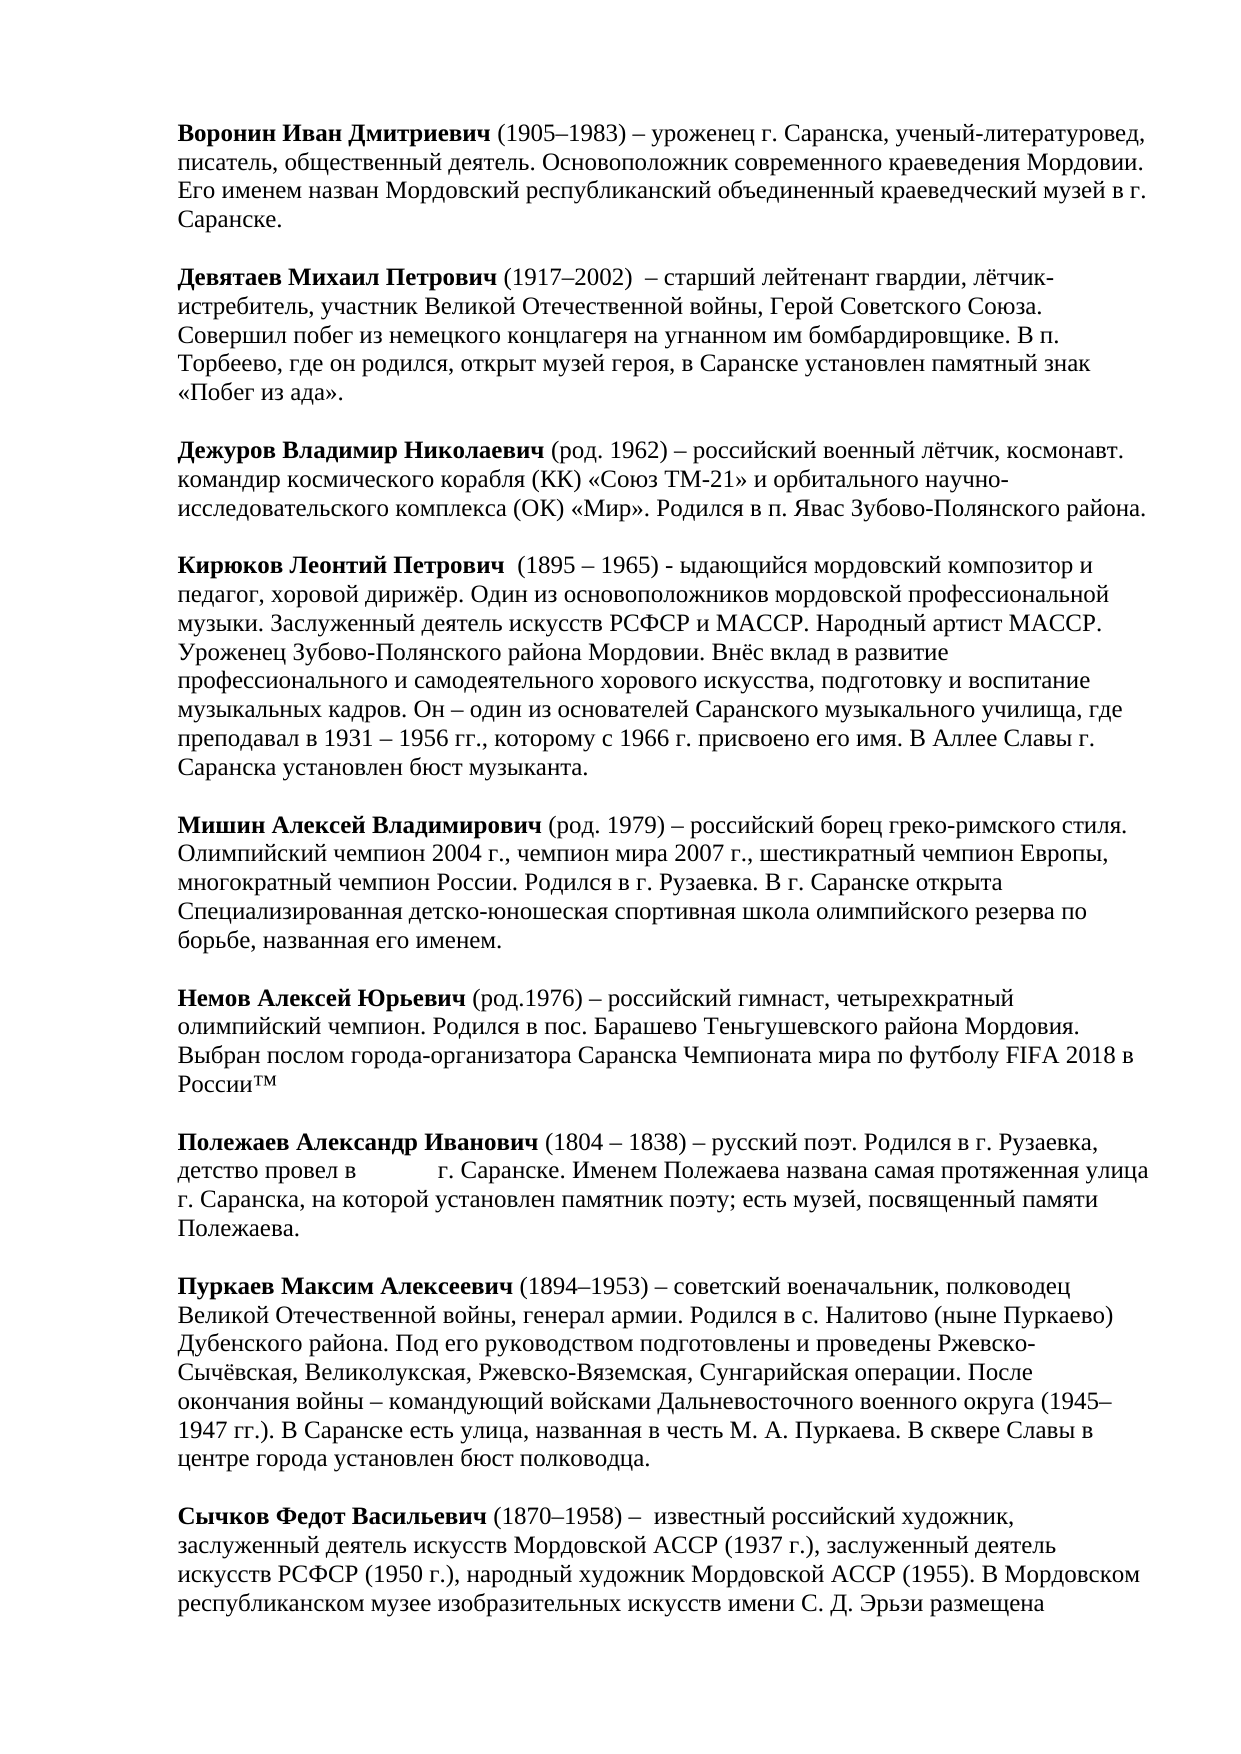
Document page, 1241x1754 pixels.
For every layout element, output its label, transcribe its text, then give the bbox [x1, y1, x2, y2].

text Девятаев Михаил Петрович (1917–2002) – старший лейтенант гвардии, лётчик-истребитель, участник Великой Отечественной войны, Герой Советского Союза. Совершил побег из немецкого концлагеря на угнанном им бомбардировщике. В п. Торбеево, где он родился, открыт музей героя, в Саранске установлен памятный знак «Побег из ада». [177, 262, 1152, 406]
text Воронин Иван Дмитриевич (1905–1983) – уроженец г. Саранска, ученый-литературовед, писатель, общественный деятель. Основоположник современного краеведения Мордовии. Его именем назван Мордовский республиканский объединенный краеведческий музей в г. Саранске. [177, 118, 1152, 233]
text Немов Алексей Юрьевич (род.1976) – российский гимнаст, четырехкратный олимпийский чемпион. Родился в пос. Барашево Теньгушевского района Мордовия. Выбран послом города-организатора Саранска Чемпионата мира по футболу FIFA 2018 в России™ [177, 983, 1152, 1098]
text Дежуров Владимир Николаевич (род. 1962) – российский военный лётчик, космонавт. командир космического корабля (КК) «Союз ТМ-21» и орбитального научно-исследовательского комплекса (ОК) «Мир». Родился в п. Явас Зубово-Полянского района. [177, 435, 1152, 521]
text Пуркаев Максим Алексеевич (1894–1953) – советский военачальник, полководец Великой Отечественной войны, генерал армии. Родился в с. Налитово (ныне Пуркаево) Дубенского района. Под его руководством подготовлены и проведены Ржевско-Сычёвская, Великолукская, Ржевско-Вяземская, Сунгарийская операции. После окончания войны – командующий войсками Дальневосточного военного округа (1945–1947 гг.). В Саранске есть улица, названная в честь М. А. Пуркаева. В сквере Славы в центре города установлен бюст полководца. [177, 1271, 1152, 1472]
text Кирюков Леонтий Петрович (1895 – 1965) - ыдающийся мордовский композитор и педагог, хоровой дирижёр. Один из основоположников мордовской профессиональной музыки. Заслуженный деятель искусств РСФСР и МАССР. Народный артист МАССР. Уроженец Зубово-Полянского района Мордовии. Внёс вклад в развитие профессионального и самодеятельного хорового искусства, подготовку и воспитание музыкальных кадров. Он – один из основателей Саранского музыкального училища, где преподавал в 1931 – 1956 гг., которому с 1966 г. присвоено его имя. В Аллее Славы г. Саранска установлен бюст музыканта. [177, 551, 1152, 781]
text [177, 1501, 1152, 1616]
text Мишин Алексей Владимирович (род. 1979) – российский борец греко-римского стиля. Олимпийский чемпион 2004 г., чемпион мира 2007 г., шестикратный чемпион Европы, многократный чемпион России. Родился в г. Рузаевка. В г. Саранске открыта Специализированная детско-юношеская спортивная школа олимпийского резерва по борьбе, названная его именем. [177, 810, 1152, 953]
text Полежаев Александр Иванович (1804 – 1838) – русский поэт. Родился в г. Рузаевка, детство провел в г. Саранске. Именем Полежаева названа самая протяженная улица г. Саранска, на которой установлен памятник поэту; есть музей, посвященный памяти Полежаева. [177, 1127, 1152, 1242]
